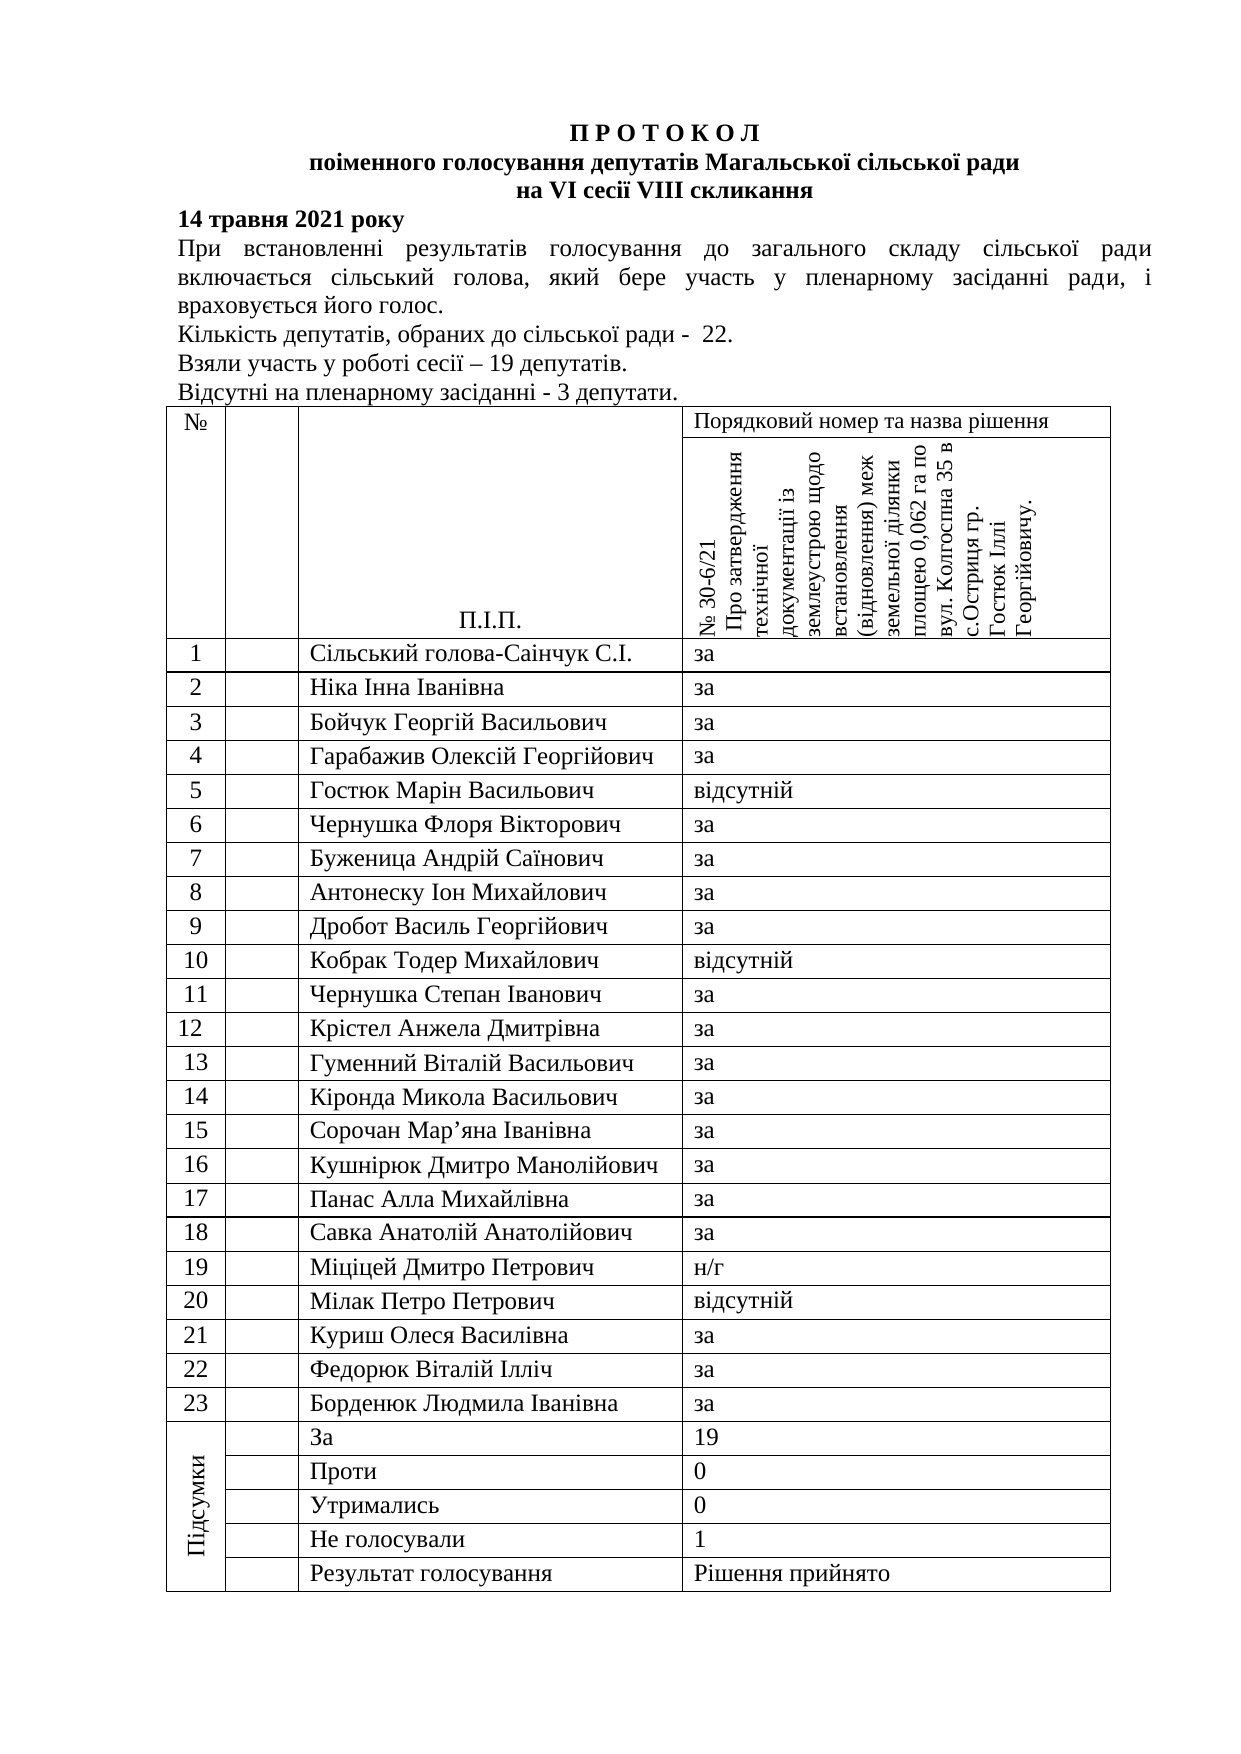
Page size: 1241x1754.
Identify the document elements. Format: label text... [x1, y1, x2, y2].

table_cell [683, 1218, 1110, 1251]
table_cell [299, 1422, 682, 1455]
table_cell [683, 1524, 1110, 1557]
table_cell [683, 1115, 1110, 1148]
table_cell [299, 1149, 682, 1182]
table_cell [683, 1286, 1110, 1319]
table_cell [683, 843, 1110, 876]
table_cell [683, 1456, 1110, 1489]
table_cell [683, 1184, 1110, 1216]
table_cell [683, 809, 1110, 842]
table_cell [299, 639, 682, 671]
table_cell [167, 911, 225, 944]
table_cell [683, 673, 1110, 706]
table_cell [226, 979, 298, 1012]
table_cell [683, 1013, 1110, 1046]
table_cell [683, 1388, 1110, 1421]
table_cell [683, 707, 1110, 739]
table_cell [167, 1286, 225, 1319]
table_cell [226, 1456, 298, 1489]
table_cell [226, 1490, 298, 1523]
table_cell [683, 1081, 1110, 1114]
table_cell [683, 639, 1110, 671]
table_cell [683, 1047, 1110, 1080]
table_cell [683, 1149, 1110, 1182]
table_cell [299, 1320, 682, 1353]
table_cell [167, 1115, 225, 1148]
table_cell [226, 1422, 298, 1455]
text Кількість депутатів, обраних до сільської ради - 22. [177, 319, 1152, 348]
text П Р О Т О К О Л [177, 118, 1152, 147]
text 14 травня 2021 року [177, 204, 1152, 233]
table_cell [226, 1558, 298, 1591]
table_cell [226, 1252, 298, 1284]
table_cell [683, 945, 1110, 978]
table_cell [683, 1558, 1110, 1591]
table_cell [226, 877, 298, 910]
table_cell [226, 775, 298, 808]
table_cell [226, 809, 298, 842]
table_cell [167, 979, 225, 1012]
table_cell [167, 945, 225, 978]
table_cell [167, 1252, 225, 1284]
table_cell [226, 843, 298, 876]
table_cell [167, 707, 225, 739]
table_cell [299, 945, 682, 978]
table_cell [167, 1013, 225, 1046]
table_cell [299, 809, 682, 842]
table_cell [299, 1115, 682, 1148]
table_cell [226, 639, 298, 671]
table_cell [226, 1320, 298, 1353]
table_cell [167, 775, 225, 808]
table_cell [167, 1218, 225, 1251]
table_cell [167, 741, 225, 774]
text поіменного голосування депутатів Магальської сільської ради [177, 147, 1152, 176]
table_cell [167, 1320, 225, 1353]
text При встановленні результатів голосування до загального складу сільської ради включається сільський голова, який бере участь у пленарному засіданні ради, і враховується його голос. [177, 233, 1152, 319]
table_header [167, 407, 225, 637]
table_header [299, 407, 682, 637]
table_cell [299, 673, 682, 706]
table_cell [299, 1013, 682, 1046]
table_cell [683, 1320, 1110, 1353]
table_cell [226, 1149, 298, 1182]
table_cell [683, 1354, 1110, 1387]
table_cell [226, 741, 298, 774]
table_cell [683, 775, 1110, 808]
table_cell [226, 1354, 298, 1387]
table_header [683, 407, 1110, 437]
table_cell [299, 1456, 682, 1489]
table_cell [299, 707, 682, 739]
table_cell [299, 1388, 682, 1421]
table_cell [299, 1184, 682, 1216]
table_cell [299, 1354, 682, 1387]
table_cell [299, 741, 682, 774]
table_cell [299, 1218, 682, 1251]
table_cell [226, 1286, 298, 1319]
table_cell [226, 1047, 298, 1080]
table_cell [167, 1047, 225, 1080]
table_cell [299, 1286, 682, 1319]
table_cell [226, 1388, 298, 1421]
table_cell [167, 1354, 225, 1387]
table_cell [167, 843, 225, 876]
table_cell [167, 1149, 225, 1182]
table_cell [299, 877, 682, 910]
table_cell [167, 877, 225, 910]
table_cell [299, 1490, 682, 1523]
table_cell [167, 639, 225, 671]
text на VІ сесії VІІI скликання [177, 176, 1152, 204]
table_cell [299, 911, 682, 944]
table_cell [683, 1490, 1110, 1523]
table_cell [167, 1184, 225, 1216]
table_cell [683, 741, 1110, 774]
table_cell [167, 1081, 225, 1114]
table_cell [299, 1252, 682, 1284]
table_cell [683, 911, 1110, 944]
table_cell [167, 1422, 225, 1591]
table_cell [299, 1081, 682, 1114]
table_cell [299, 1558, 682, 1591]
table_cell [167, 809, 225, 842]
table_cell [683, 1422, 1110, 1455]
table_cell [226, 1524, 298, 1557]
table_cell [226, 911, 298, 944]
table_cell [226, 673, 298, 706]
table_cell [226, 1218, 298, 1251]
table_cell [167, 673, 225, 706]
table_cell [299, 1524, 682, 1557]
text Відсутні на пленарному засіданні - 3 депутати. [177, 377, 1152, 406]
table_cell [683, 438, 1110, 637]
text Взяли участь у роботі сесії – 19 депутатів. [177, 348, 1152, 377]
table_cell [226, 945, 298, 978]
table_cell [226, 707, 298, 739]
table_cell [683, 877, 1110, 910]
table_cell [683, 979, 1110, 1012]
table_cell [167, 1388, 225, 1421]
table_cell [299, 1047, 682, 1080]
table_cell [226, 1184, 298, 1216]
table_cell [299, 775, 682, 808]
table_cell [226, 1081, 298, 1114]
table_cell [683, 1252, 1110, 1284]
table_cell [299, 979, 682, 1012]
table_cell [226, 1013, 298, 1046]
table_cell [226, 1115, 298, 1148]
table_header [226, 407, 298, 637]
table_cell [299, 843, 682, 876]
